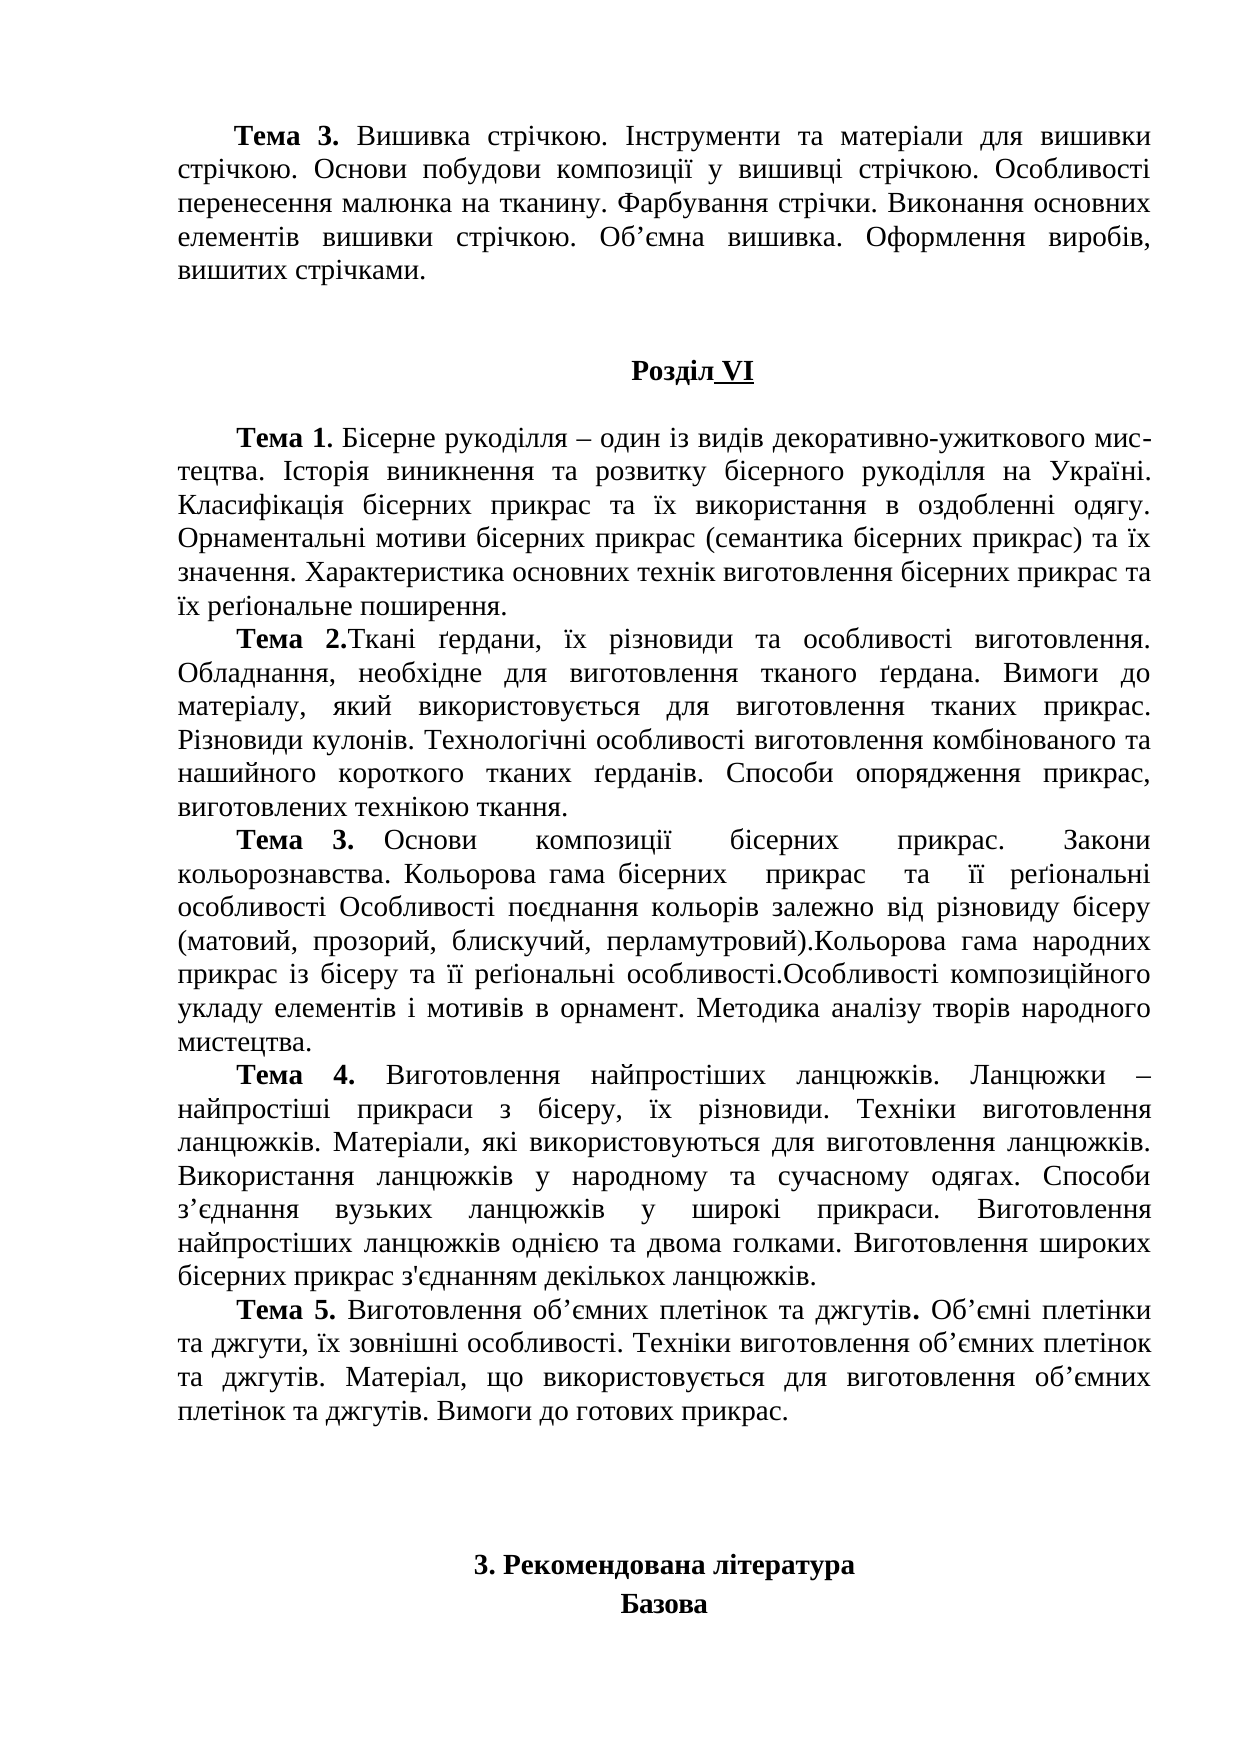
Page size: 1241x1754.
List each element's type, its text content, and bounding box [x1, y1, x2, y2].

text Тема 4. Виготовлення найпростіших ланцюжків. Ланцюжки – найпростіші прикраси з бісеру, їх різновиди. Техніки виготовлення ланцюжків. Матеріали, які використовуються для виготовлення ланцюжків. Використання ланцюжків у народному та сучасному одягах. Способи з’єднання вузьких ланцюжків у широкі прикраси. Виготовлення найпростіших ланцюжків однією та двома голками. Виготовлення широких бісерних прикрас з'єднанням декількох ланцюжків. [177, 1057, 1152, 1292]
subtitle 3. Рекомендована література [177, 1547, 1152, 1580]
text Тема 2.Ткані ґердани, їх різновиди та особливості виготовлення. Обладнання, необхідне для виготовлення тканого ґердана. Вимоги до матеріалу, який використовується для виготовлення тканих прикрас. Різновиди кулонів. Технологічні особливості виготовлення комбінованого та нашийного короткого тканих ґерданів. Способи опорядження прикрас, виготовлених технікою ткання. [177, 621, 1152, 822]
text Тема 1. Бісерне рукоділля – один із видів декоративно-ужиткового мистецтва. Історія виникнення та розвитку бісерного рукоділля на Україні. Класифікація бісерних прикрас та їх використання в оздобленні одягу. Орнаментальні мотиви бісерних прикрас (семантика бісерних прикрас) та їх значення. Характеристика основних технік виготовлення бісерних прикрас та їх реґіональне поширення. [177, 420, 1152, 621]
text Тема 3. Основи композиції бісерних прикрас. Закони кольорознавства. Кольорова гама бісерних прикрас та її реґіональні особливості Особливості поєднання кольорів залежно від різновиду бісеру (матовий, прозорий, блискучий, перламутровий).Кольорова гама народних прикрас із бісеру та її реґіональні особливості.Особливості композиційного укладу елементів і мотивів в орнамент. Методика аналізу творів народного мистецтва. [177, 822, 1152, 1057]
text Тема 3. Вишивка стрічкою. Інструменти та матеріали для вишивки стрічкою. Основи побудови композиції у вишивці стрічкою. Особливості перенесення малюнка на тканину. Фарбування стрічки. Виконання основних елементів вишивки стрічкою. Об’ємна вишивка. Оформлення виробів, вишитих стрічками. [177, 118, 1152, 286]
text Базова [177, 1587, 1152, 1620]
text Тема 5. Виготовлення об’ємних плетінок та джгутів. Об’ємні плетінки та джгути, їх зовнішні особливості. Техніки виготовлення об’ємних плетінок та джгутів. Матеріал, що використовується для виготовлення об’ємних плетінок та джгутів. Вимоги до готових прикрас. [177, 1292, 1152, 1426]
text Розділ VІ [177, 353, 1152, 386]
